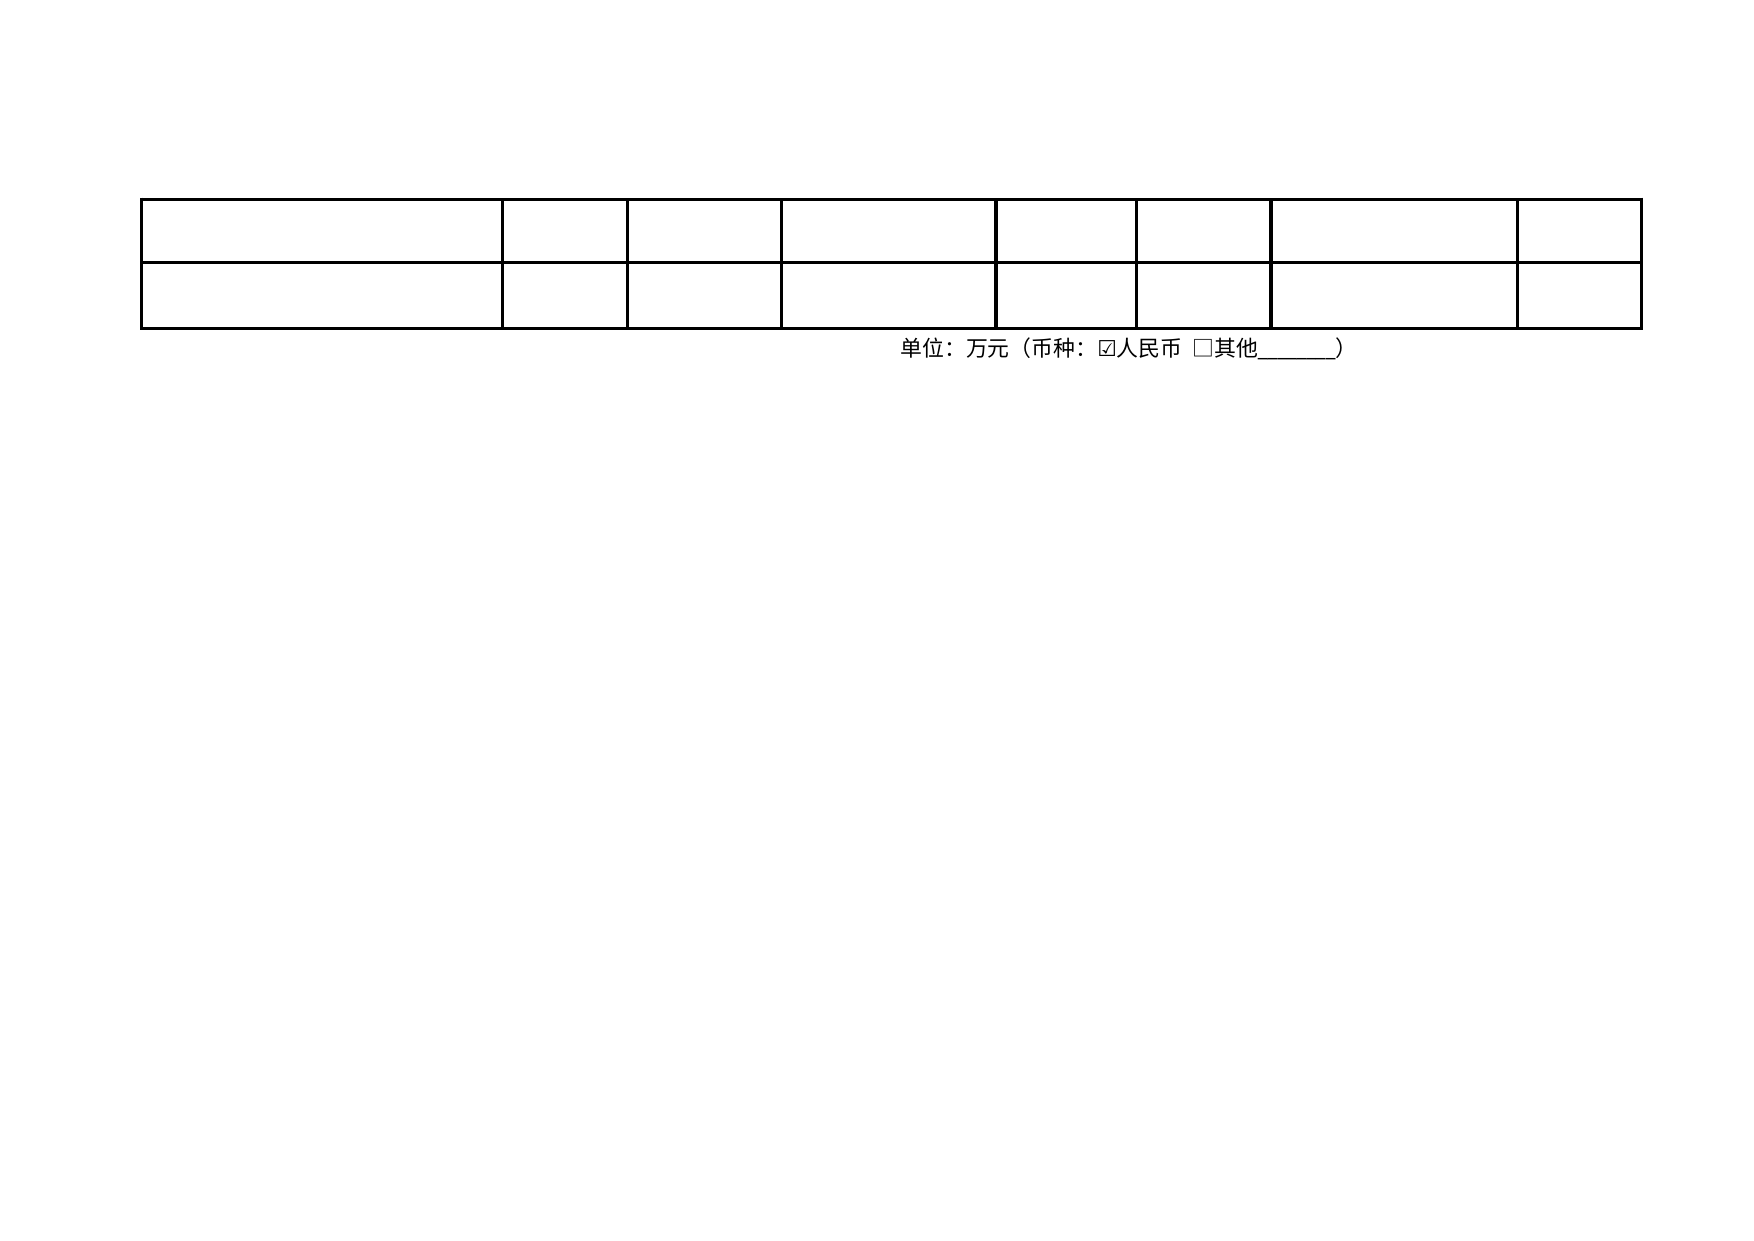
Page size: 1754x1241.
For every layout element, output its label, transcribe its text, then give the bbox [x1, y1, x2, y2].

table_cell [1273, 201, 1516, 261]
table_cell [143, 201, 501, 261]
table_cell [504, 264, 626, 327]
table_cell [1273, 264, 1516, 327]
table_cell [783, 264, 994, 327]
table_cell [998, 264, 1135, 327]
table_cell [998, 201, 1135, 261]
table_cell [629, 264, 780, 327]
table_cell [1519, 264, 1640, 327]
table_cell [1138, 264, 1269, 327]
table_cell [504, 201, 626, 261]
table_cell [783, 201, 994, 261]
table_cell [143, 264, 501, 327]
table_cell [629, 201, 780, 261]
table_cell [1519, 201, 1640, 261]
text 单位：万元（币种：☑人民币 □其他________） [142, 330, 1612, 363]
table_cell [1138, 201, 1269, 261]
